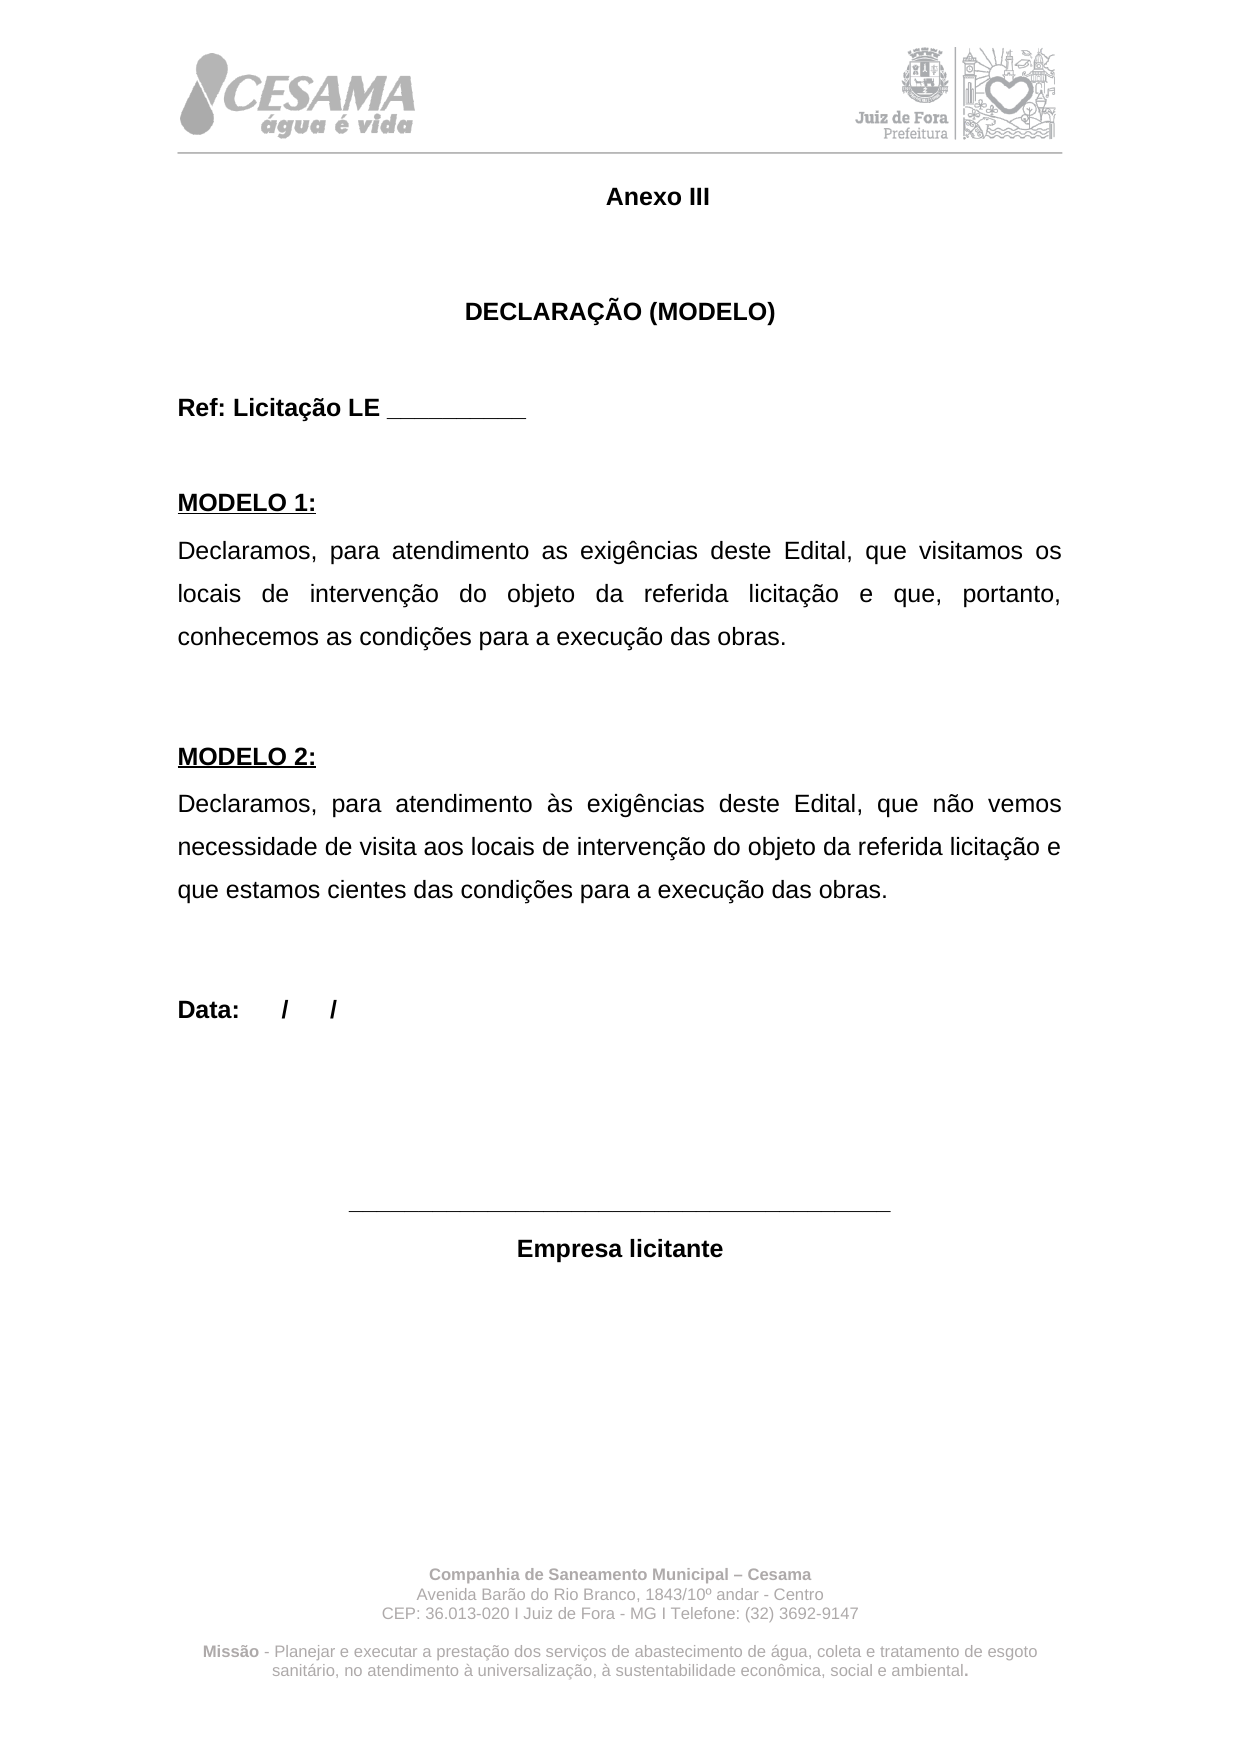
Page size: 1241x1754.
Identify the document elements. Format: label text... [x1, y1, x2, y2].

text _______________________________________ [177, 1186, 1063, 1215]
picture [177, 47, 1063, 154]
text Ref: Licitação LE __________ [177, 393, 1063, 421]
text DECLARAÇÃO (MODELO) [177, 297, 1063, 326]
text Declaramos, para atendimento às exigências deste Edital, que não vemos necessidade de visita aos locais de intervenção do objeto da referida licitação e que estamos cientes das condições para a execução das obras. [177, 789, 1063, 904]
text Declaramos, para atendimento as exigências deste Edital, que visitamos os locais de intervenção do objeto da referida licitação e que, portanto, conhecemos as condições para a execução das obras. [177, 536, 1063, 651]
list Anexo III [252, 182, 1063, 211]
text Data: / / [177, 995, 1063, 1024]
text MODELO 2: [177, 742, 1063, 770]
text Empresa licitante [177, 1234, 1063, 1262]
text MODELO 1: [177, 488, 1063, 517]
